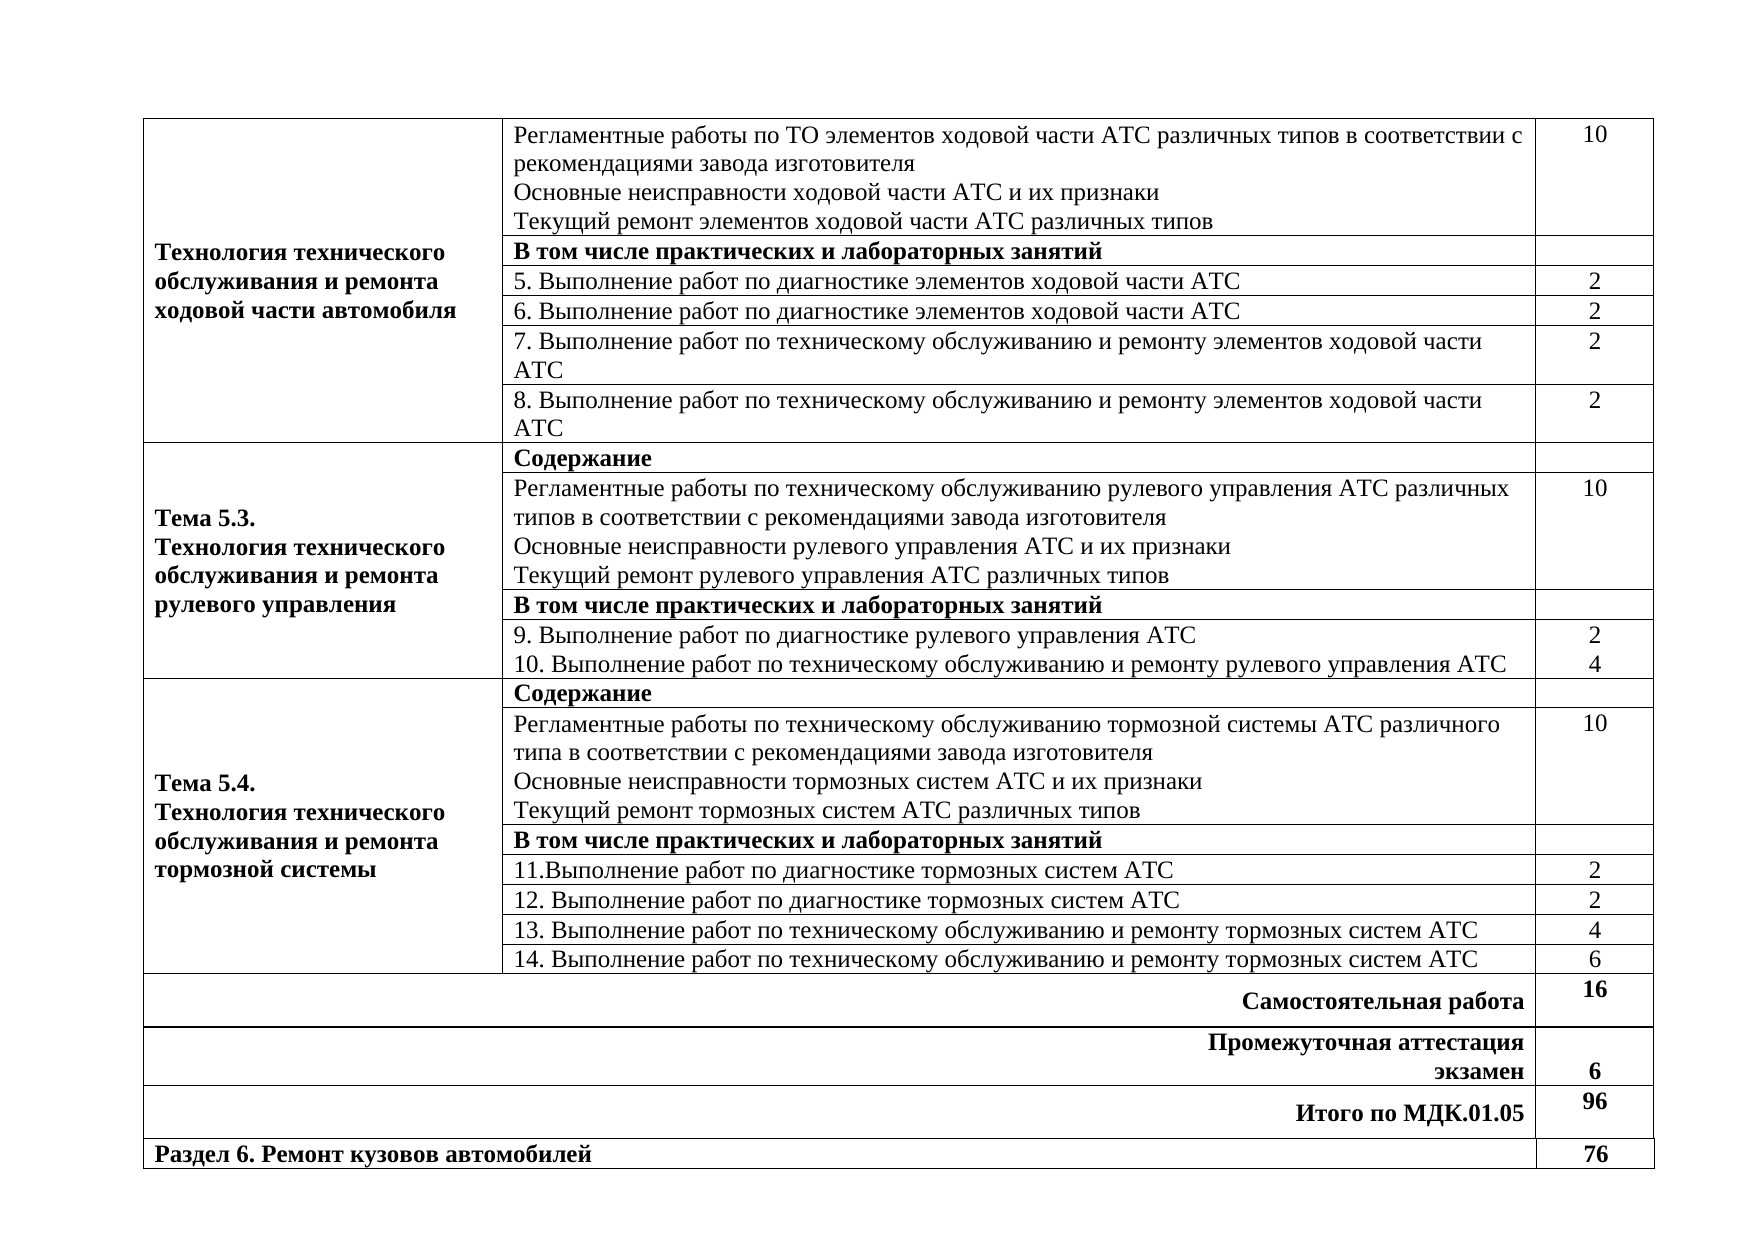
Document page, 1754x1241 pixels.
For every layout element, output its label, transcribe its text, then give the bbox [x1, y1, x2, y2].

table_cell В том числе практических и лабораторных занятий [503, 825, 1535, 854]
table_cell Регламентные работы по ТО элементов ходовой части АТС различных типов в соответствии с рекомендациями завода изготовителя Основные неисправности ходовой части АТС и их признаки Текущий ремонт элементов ходовой части АТС различных типов [503, 119, 1535, 235]
table_cell 6 [1536, 945, 1653, 973]
table_cell Самостоятельная работа [144, 974, 1535, 1026]
table_cell 2 [1536, 885, 1653, 914]
table_cell 4 [1536, 915, 1653, 943]
table_cell 9. Выполнение работ по диагностике рулевого управления АТС 10. Выполнение работ по техническому обслуживанию и ремонту рулевого управления АТС [503, 620, 1535, 677]
table_cell [1536, 236, 1653, 265]
table_cell 2 4 [1536, 620, 1653, 677]
table_cell 5. Выполнение работ по диагностике элементов ходовой части АТС [503, 266, 1535, 295]
table_cell Тема 5.4. Технология технического обслуживания и ремонта тормозной системы [144, 679, 502, 973]
table_cell Итого по МДК.01.05 [144, 1086, 1535, 1138]
table_cell 11.Выполнение работ по диагностике тормозных систем АТС [503, 855, 1535, 884]
table_cell 12. Выполнение работ по диагностике тормозных систем АТС [503, 885, 1535, 914]
table_cell В том числе практических и лабораторных занятий [503, 236, 1535, 265]
table_cell 96 [1536, 1086, 1653, 1138]
table_cell 10 [1536, 473, 1653, 589]
table_cell 2 [1536, 855, 1653, 884]
table_cell 16 [1536, 974, 1653, 1026]
table_cell 10 [1536, 119, 1653, 235]
table_cell 76 [1537, 1139, 1654, 1168]
table_cell 14. Выполнение работ по техническому обслуживанию и ремонту тормозных систем АТС [503, 945, 1535, 973]
table_cell Регламентные работы по техническому обслуживанию тормозной системы АТС различного типа в соответствии с рекомендациями завода изготовителя Основные неисправности тормозных систем АТС и их признаки Текущий ремонт тормозных систем АТС различных типов [503, 708, 1535, 824]
table_cell 8. Выполнение работ по техническому обслуживанию и ремонту элементов ходовой части АТС [503, 385, 1535, 442]
table_cell Регламентные работы по техническому обслуживанию рулевого управления АТС различных типов в соответствии с рекомендациями завода изготовителя Основные неисправности рулевого управления АТС и их признаки Текущий ремонт рулевого управления АТС различных типов [503, 473, 1535, 589]
table_cell 7. Выполнение работ по техническому обслуживанию и ремонту элементов ходовой части АТС [503, 326, 1535, 384]
table_cell Раздел 6. Ремонт кузовов автомобилей [144, 1139, 1536, 1168]
table_cell 10 [1536, 708, 1653, 824]
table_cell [144, 119, 502, 442]
table_cell Тема 5.3. Технология технического обслуживания и ремонта рулевого управления [144, 443, 502, 677]
table_cell Содержание [503, 679, 1535, 707]
table_cell Промежуточная аттестация экзамен [144, 1028, 1535, 1085]
table_cell 2 [1536, 326, 1653, 384]
table_cell 2 [1536, 266, 1653, 295]
table_cell 13. Выполнение работ по техническому обслуживанию и ремонту тормозных систем АТС [503, 915, 1535, 943]
table_cell [1536, 590, 1653, 619]
table_cell [1536, 679, 1653, 707]
table_cell 2 [1536, 385, 1653, 442]
table_cell 6. Выполнение работ по диагностике элементов ходовой части АТС [503, 296, 1535, 325]
table_cell [1536, 825, 1653, 854]
table_cell 2 [1536, 296, 1653, 325]
table_cell Содержание [503, 443, 1535, 472]
table_cell В том числе практических и лабораторных занятий [503, 590, 1535, 619]
table_cell [1536, 443, 1653, 472]
table_cell 6 [1536, 1028, 1653, 1085]
